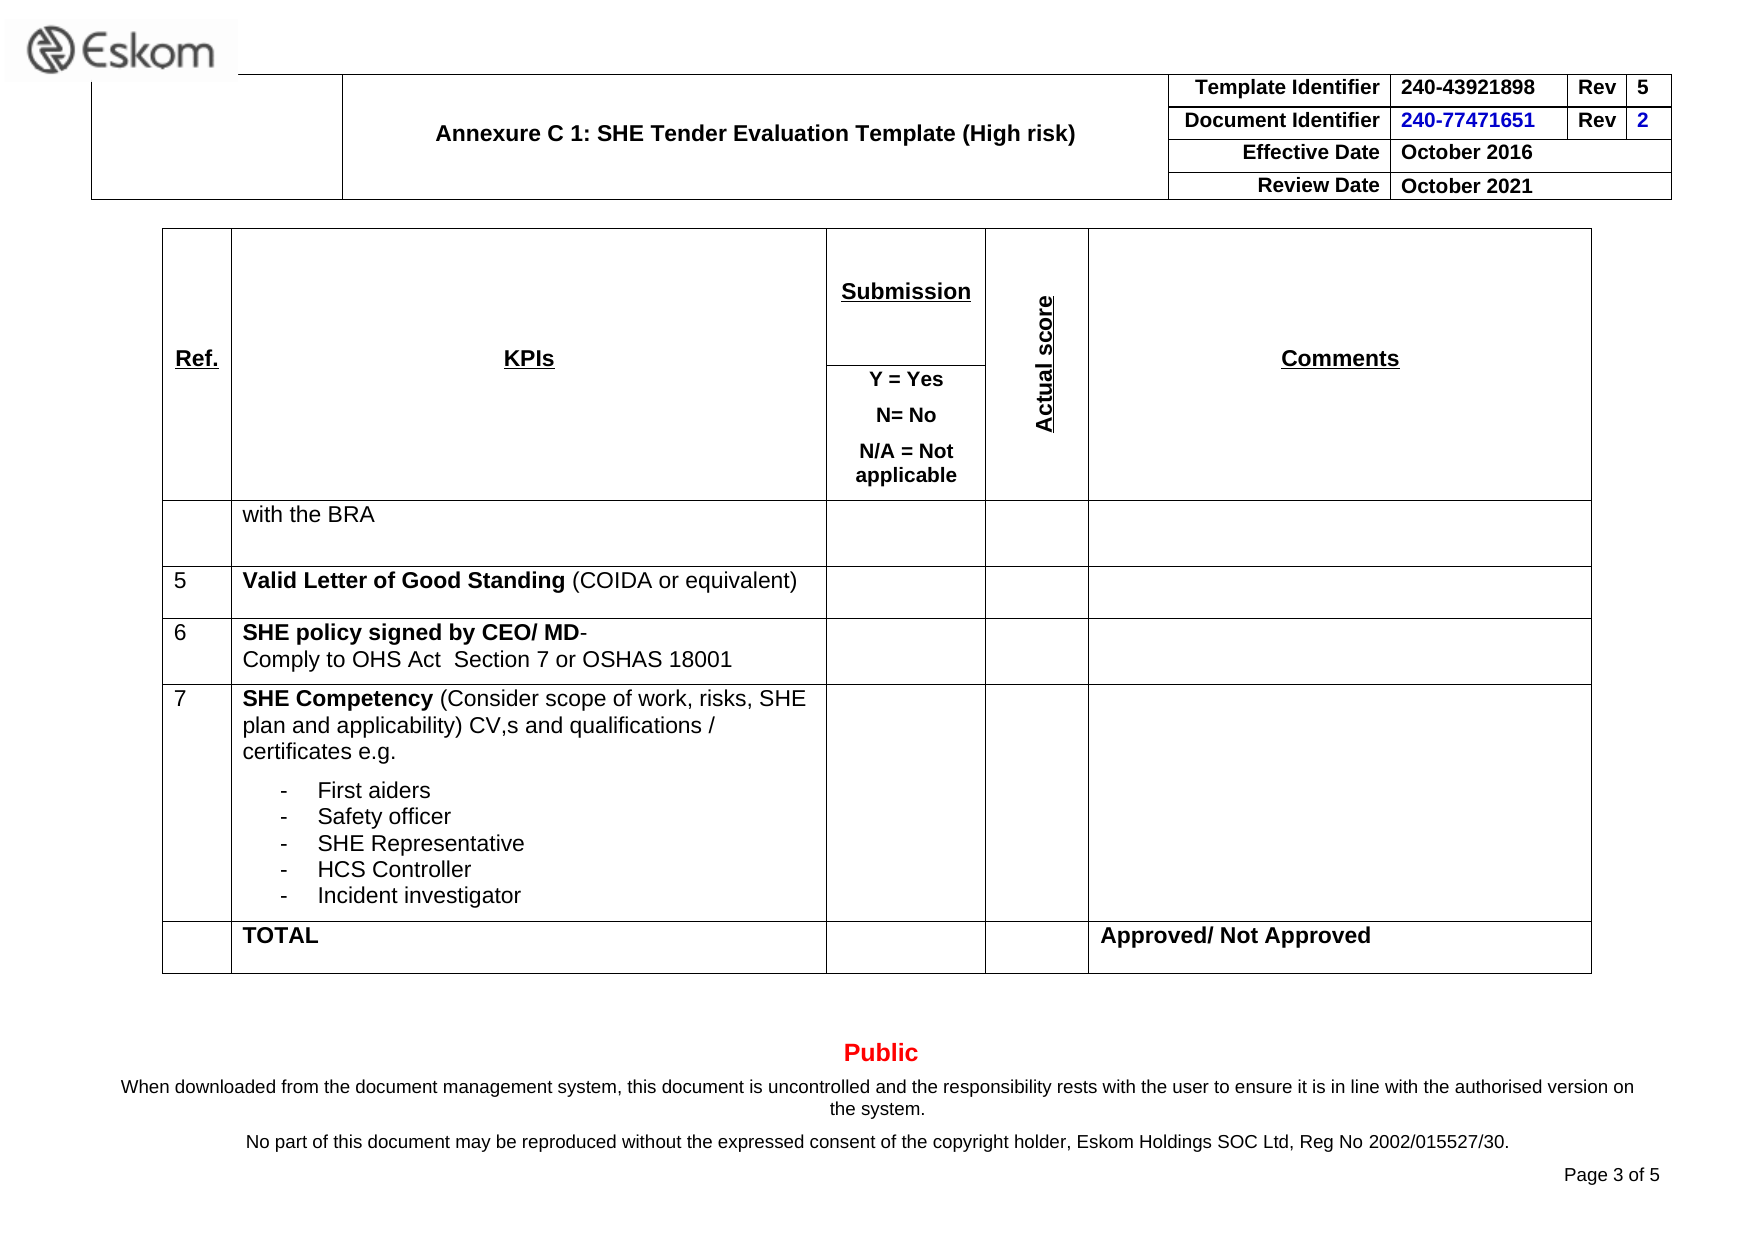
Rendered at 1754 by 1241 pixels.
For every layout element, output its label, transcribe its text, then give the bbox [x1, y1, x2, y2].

table_cell Baseline Risk Assessment (BRA) Identification, assessment and management of SHE risks related to the scope of work. The methodology used for the risk assessment must be provided together with the BRA [232, 501, 826, 566]
table_cell Valid Letter of Good Standing (COIDA or equivalent) [232, 567, 826, 618]
table_cell 7 [163, 685, 231, 921]
table_cell 5 [163, 567, 231, 618]
table_cell SHE Competency (Consider scope of work, risks, SHE plan and applicability) CV,s and qualifications / certificates e.g. First aiders Safety officer SHE Representative HCS Controller Incident investigator [232, 685, 826, 921]
table_cell [827, 922, 985, 973]
table_cell Y = Yes N= No N/A = Not applicable [827, 366, 985, 500]
table_cell TOTAL [232, 922, 826, 973]
table_cell 4 [163, 501, 231, 566]
table_header KPIs [232, 229, 826, 500]
table_header Actual score [986, 229, 1088, 500]
table_cell 6 [163, 619, 231, 684]
table_cell Approved/ Not Approved [1089, 922, 1591, 973]
table_header Ref. [163, 229, 231, 500]
table_cell [1089, 685, 1591, 921]
table_cell [986, 619, 1088, 684]
table_cell [163, 922, 231, 973]
table_cell [827, 567, 985, 618]
table_cell [986, 501, 1088, 566]
table_cell [827, 685, 985, 921]
table_header Submission [827, 229, 985, 365]
table_cell [986, 922, 1088, 973]
table_cell [827, 501, 985, 566]
table_cell [986, 685, 1088, 921]
table_cell [1089, 567, 1591, 618]
table_cell [986, 567, 1088, 618]
table_cell SHE policy signed by CEO/ MD- Comply to OHS Act Section 7 or OSHAS 18001 [232, 619, 826, 684]
table_cell [1089, 501, 1591, 566]
table_header Comments [1089, 229, 1591, 500]
table_cell [827, 619, 985, 684]
table_cell [1089, 619, 1591, 684]
